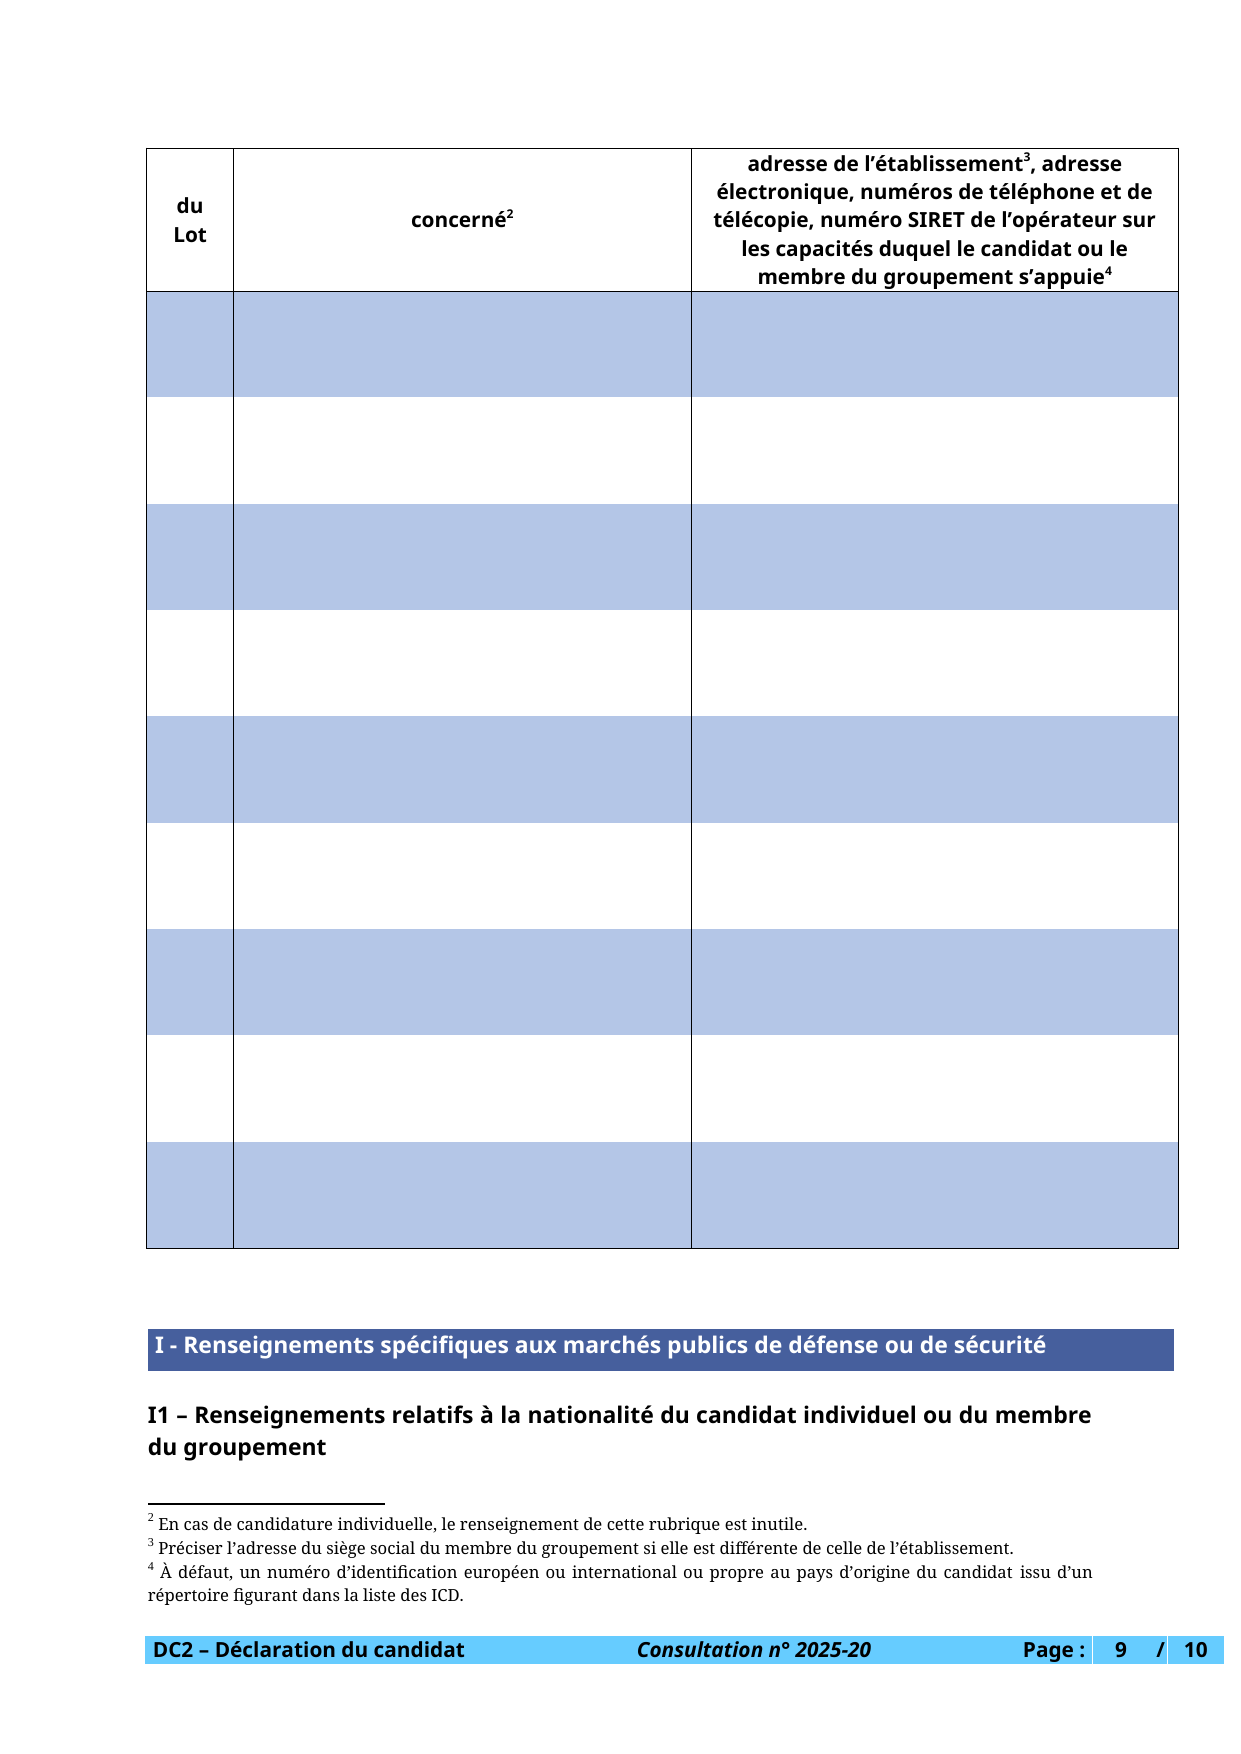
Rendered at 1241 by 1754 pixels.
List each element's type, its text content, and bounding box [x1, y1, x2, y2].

table_cell [692, 397, 1178, 503]
table_cell [147, 1142, 233, 1248]
table_cell [692, 610, 1178, 716]
table_cell [692, 929, 1178, 1035]
table_cell [147, 292, 233, 397]
table_cell [692, 716, 1178, 823]
table_cell [234, 929, 691, 1035]
table_cell [147, 397, 233, 503]
table_cell [692, 292, 1178, 397]
table_cell [692, 1142, 1178, 1248]
table_cell [234, 610, 691, 716]
table_cell [692, 1035, 1178, 1142]
table_cell [234, 716, 691, 823]
table_cell [147, 1035, 233, 1142]
table_cell [147, 504, 233, 610]
table_header I - Renseignements spécifiques aux marchés publics de défense ou de sécurité [148, 1329, 1174, 1371]
table_cell [234, 397, 691, 503]
table_cell [692, 504, 1178, 610]
table_cell [234, 292, 691, 397]
table_cell [147, 610, 233, 716]
table_cell [692, 823, 1178, 929]
table_cell [234, 823, 691, 929]
table_cell [147, 716, 233, 823]
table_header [234, 149, 691, 291]
table_cell [234, 1035, 691, 1142]
table_cell [147, 929, 233, 1035]
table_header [692, 149, 1178, 291]
table_cell [234, 504, 691, 610]
table_cell [147, 823, 233, 929]
text I1 – Renseignements relatifs à la nationalité du candidat individuel ou du membre du groupement [148, 1399, 1093, 1462]
table_header N° du Lot [147, 149, 233, 291]
table_cell [234, 1142, 691, 1248]
